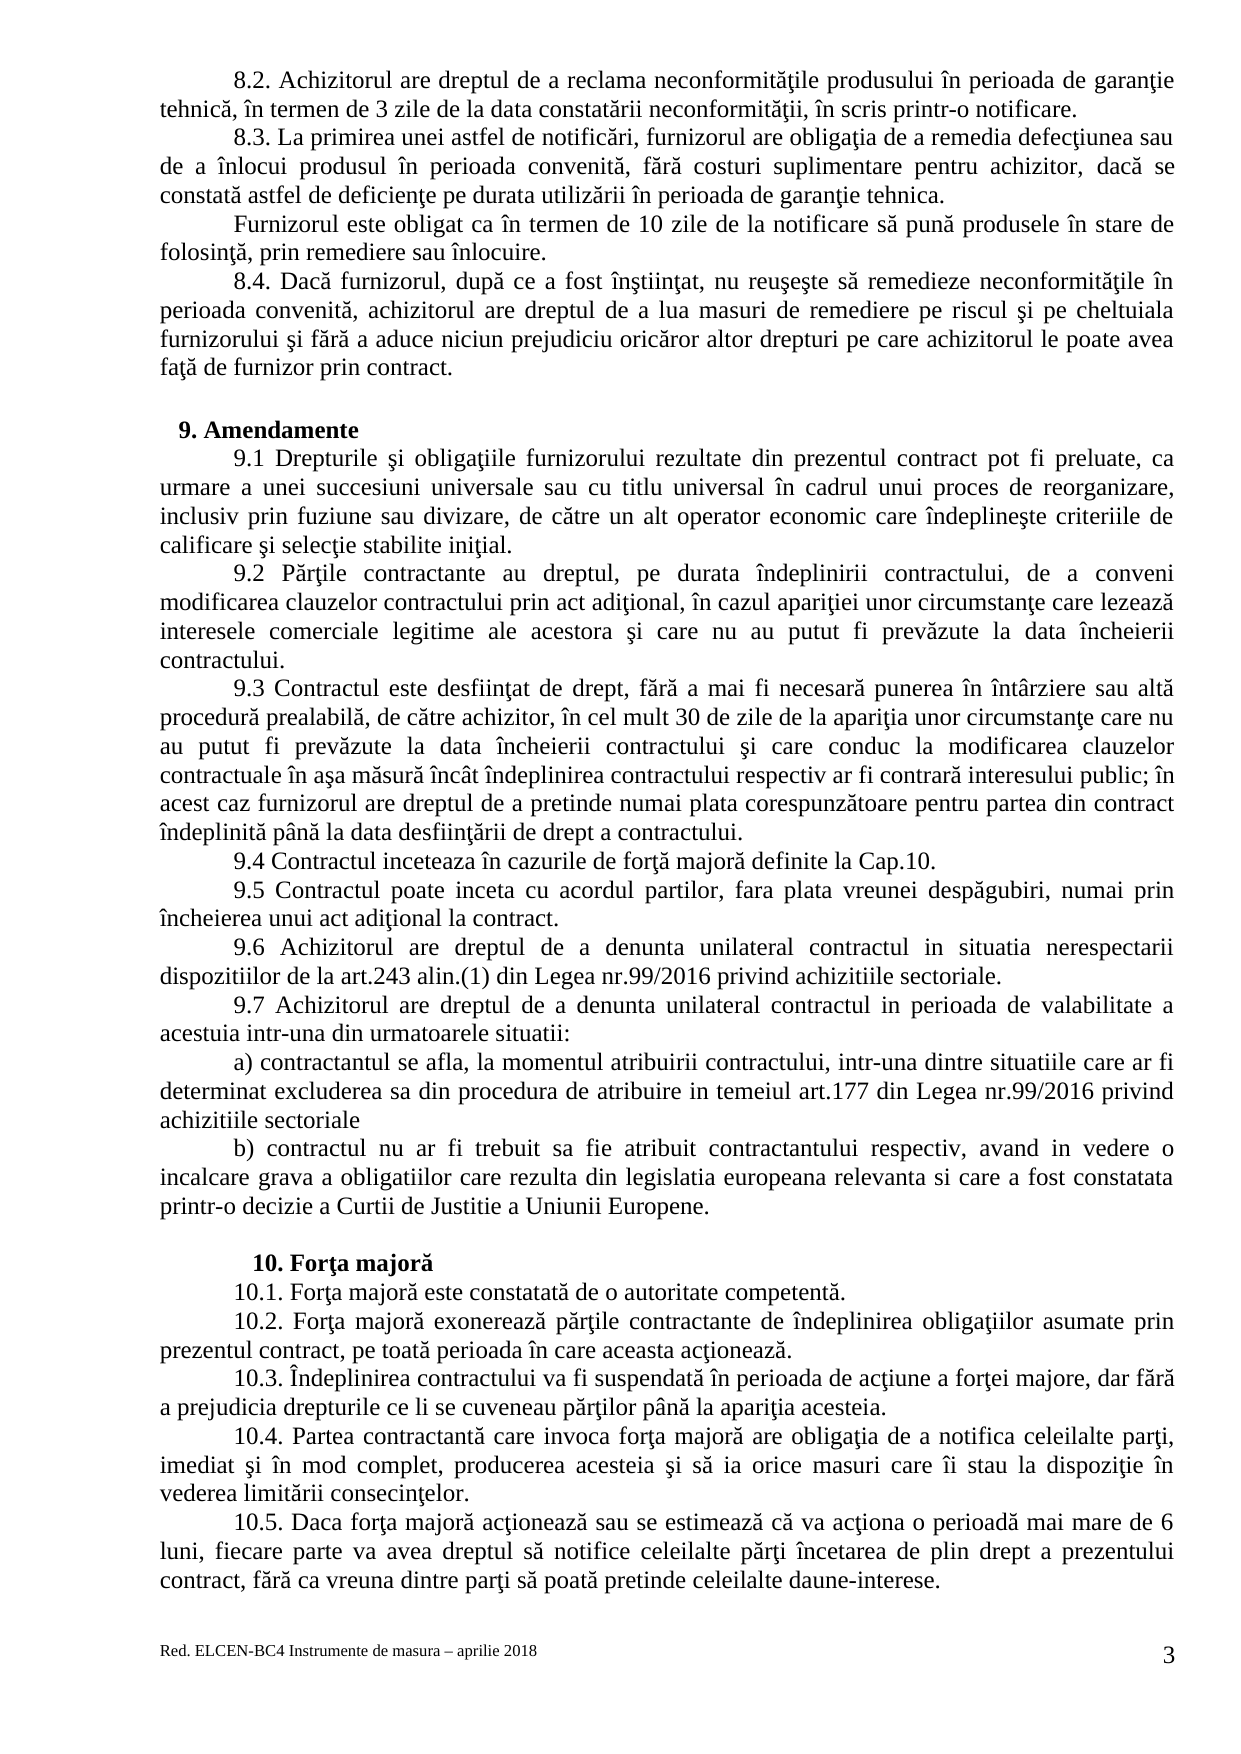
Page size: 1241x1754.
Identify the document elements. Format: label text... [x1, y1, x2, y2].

text 10.1. Forţa majoră este constatată de o autoritate competentă. [159, 1277, 1175, 1306]
text 9.1 Drepturile şi obligaţiile furnizorului rezultate din prezentul contract pot fi preluate, ca urmare a unei succesiuni universale sau cu titlu universal în cadrul unui proces de reorganizare, inclusiv prin fuziune sau divizare, de către un alt operator economic care îndeplineşte criteriile de calificare şi selecţie stabilite iniţial. [159, 443, 1175, 558]
text 8.2. Achizitorul are dreptul de a reclama neconformităţile produsului în perioada de garanţie tehnică, în termen de 3 zile de la data constatării neconformităţii, în scris printr-o notificare. [159, 65, 1175, 122]
text 9.5 Contractul poate inceta cu acordul partilor, fara plata vreunei despăgubiri, numai prin încheierea unui act adiţional la contract. [159, 875, 1175, 932]
text 9.3 Contractul este desfiinţat de drept, fără a mai fi necesară punerea în întârziere sau altă procedură prealabilă, de către achizitor, în cel mult 30 de zile de la apariţia unor circumstanţe care nu au putut fi prevăzute la data încheierii contractului şi care conduc la modificarea clauzelor contractuale în aşa măsură încât îndeplinirea contractului respectiv ar fi contrară interesului public; în acest caz furnizorul are dreptul de a pretinde numai plata corespunzătoare pentru partea din contract îndeplinită până la data desfiinţării de drept a contractului. [159, 673, 1175, 846]
text Furnizorul este obligat ca în termen de 10 zile de la notificare să pună produsele în stare de folosinţă, prin remediere sau înlocuire. [159, 209, 1175, 266]
text 9.7 Achizitorul are dreptul de a denunta unilateral contractul in perioada de valabilitate a acestuia intr-una din urmatoarele situatii: [159, 990, 1175, 1047]
text 8.4. Dacă furnizorul, după ce a fost înştiinţat, nu reuşeşte să remedieze neconformităţile în perioada convenită, achizitorul are dreptul de a lua masuri de remediere pe riscul şi pe cheltuiala furnizorului şi fără a aduce niciun prejudiciu oricăror altor drepturi pe care achizitorul le poate avea faţă de furnizor prin contract. [159, 266, 1175, 381]
text a) contractantul se afla, la momentul atribuirii contractului, intr-una dintre situatiile care ar fi determinat excluderea sa din procedura de atribuire in temeiul art.177 din Legea nr.99/2016 privind achizitiile sectoriale [159, 1047, 1175, 1133]
text b) contractul nu ar fi trebuit sa fie atribuit contractantului respectiv, avand in vedere o incalcare grava a obligatiilor care rezulta din legislatia europeana relevanta si care a fost constatata printr-o decizie a Curtii de Justitie a Uniunii Europene. [159, 1133, 1175, 1220]
text 10.2. Forţa majoră exonerează părţile contractante de îndeplinirea obligaţiilor asumate prin prezentul contract, pe toată perioada în care aceasta acţionează. [159, 1306, 1175, 1363]
text 9. Amendamente [159, 415, 1175, 443]
text 8.3. La primirea unei astfel de notificări, furnizorul are obligaţia de a remedia defecţiunea sau de a înlocui produsul în perioada convenită, fără costuri suplimentare pentru achizitor, dacă se constată astfel de deficienţe pe durata utilizării în perioada de garanţie tehnica. [159, 122, 1175, 209]
text 10.5. Daca forţa majoră acţionează sau se estimează că va acţiona o perioadă mai mare de 6 luni, fiecare parte va avea dreptul să notifice celeilalte părţi încetarea de plin drept a prezentului contract, fără ca vreuna dintre parţi să poată pretinde celeilalte daune-interese. [159, 1507, 1175, 1593]
text 9.6 Achizitorul are dreptul de a denunta unilateral contractul in situatia nerespectarii dispozitiilor de la art.243 alin.(1) din Legea nr.99/2016 privind achizitiile sectoriale. [159, 932, 1175, 990]
text 9.2 Părţile contractante au dreptul, pe durata îndeplinirii contractului, de a conveni modificarea clauzelor contractului prin act adiţional, în cazul apariţiei unor circumstanţe care lezează interesele comerciale legitime ale acestora şi care nu au putut fi prevăzute la data încheierii contractului. [159, 558, 1175, 673]
text 10.4. Partea contractantă care invoca forţa majoră are obligaţia de a notifica celeilalte parţi, imediat şi în mod complet, producerea acesteia şi să ia orice masuri care îi stau la dispoziţie în vederea limitării consecinţelor. [159, 1421, 1175, 1507]
text 9.4 Contractul inceteaza în cazurile de forţă majoră definite la Cap.10. [159, 846, 1175, 875]
text 10.3. Îndeplinirea contractului va fi suspendată în perioada de acţiune a forţei majore, dar fără a prejudicia drepturile ce li se cuveneau părţilor până la apariţia acesteia. [159, 1363, 1175, 1421]
text 10. Forţa majoră [159, 1248, 1175, 1277]
